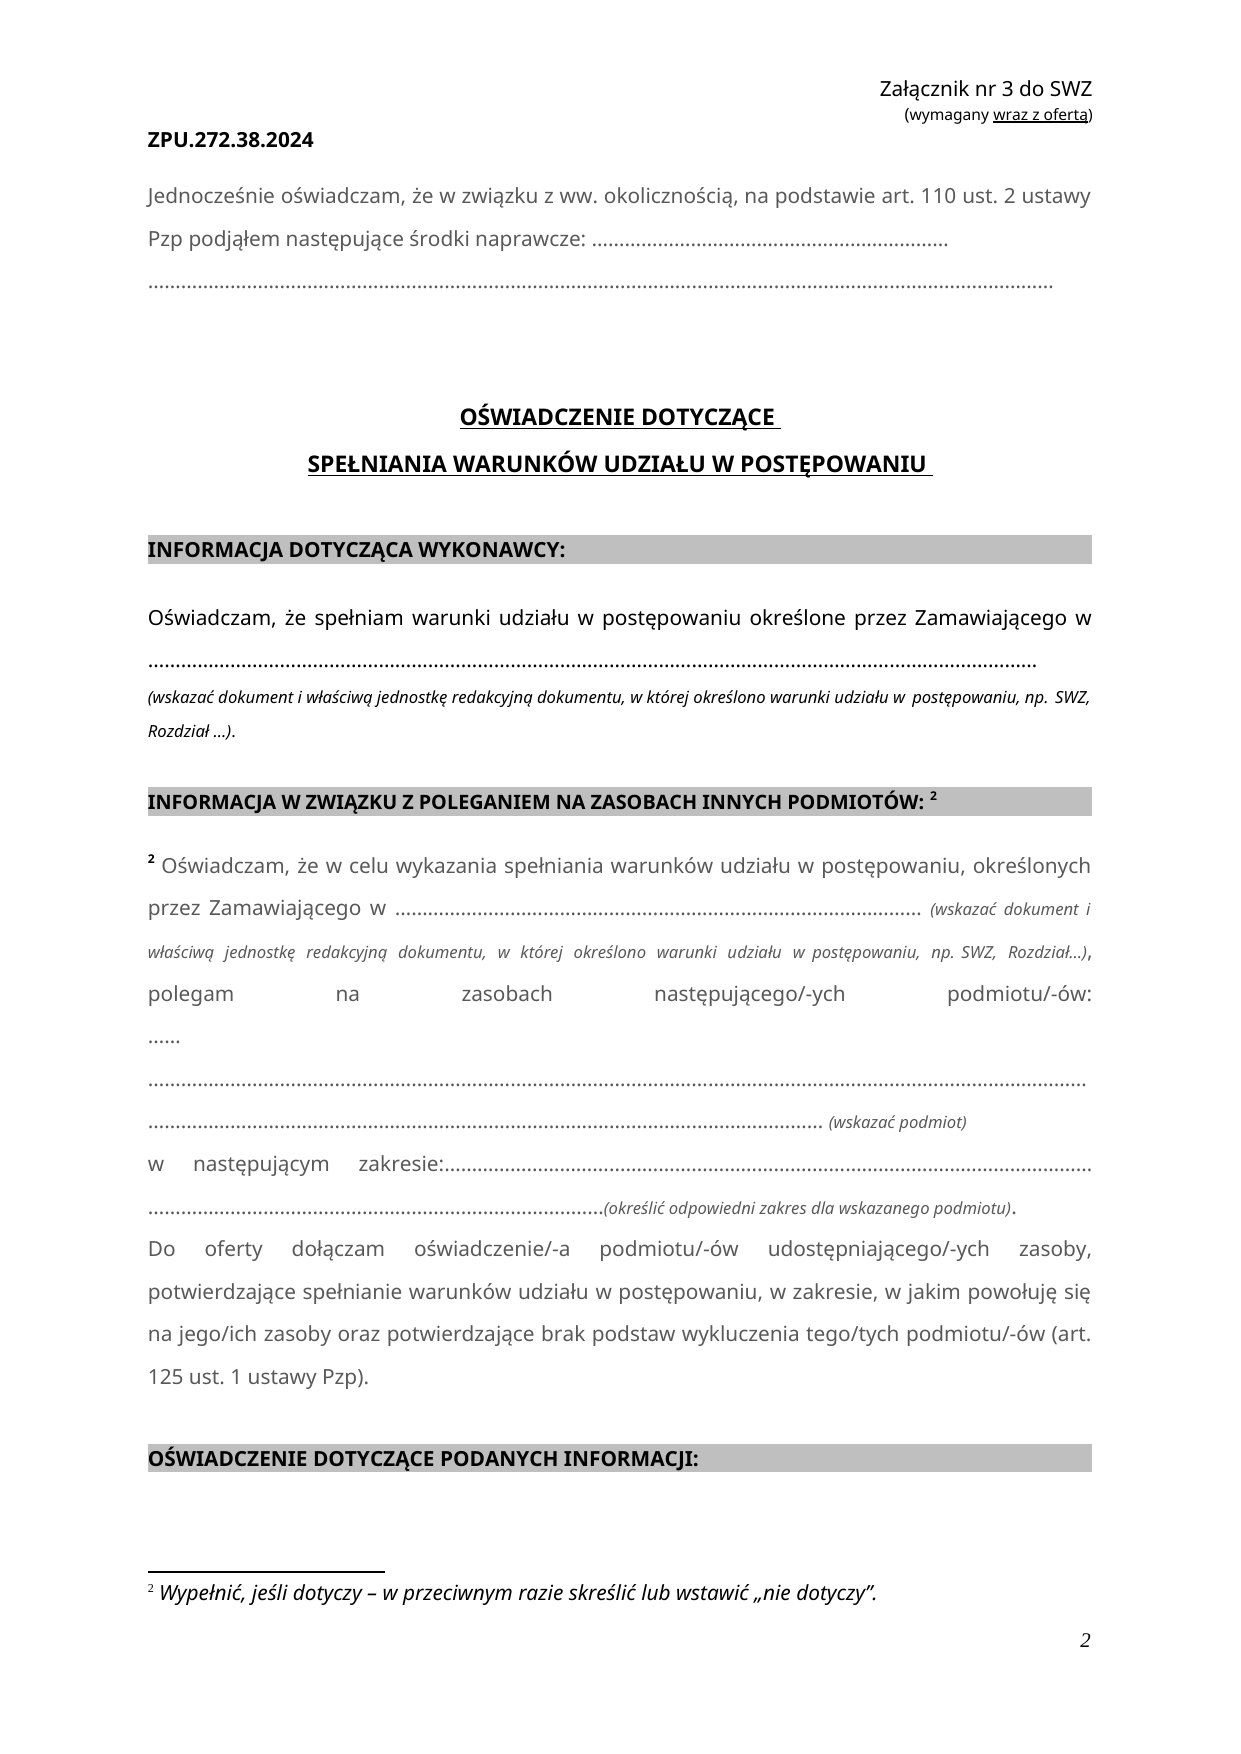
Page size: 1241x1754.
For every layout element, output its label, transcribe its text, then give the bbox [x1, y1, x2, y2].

text Jednocześnie oświadczam, że w związku z ww. okolicznością, na podstawie art. 110 ust. 2 ustawy Pzp podjąłem następujące środki naprawcze: ……………………………..………………………… [148, 181, 1092, 252]
text INFORMACJA DOTYCZĄCA WYKONAWCY: [148, 535, 1092, 564]
text OŚWIADCZENIE DOTYCZĄCE PODANYCH INFORMACJI: [148, 1444, 1092, 1472]
text Do oferty dołączam oświadczenie/-a podmiotu/-ów udostępniającego/-ych zasoby, potwierdzające spełnianie warunków udziału w postępowaniu, w zakresie, w jakim powołuję się na jego/ich zasoby oraz potwierdzające brak podstaw wykluczenia tego/tych podmiotu/-ów (art. 125 ust. 1 ustawy Pzp). [148, 1234, 1092, 1391]
text OŚWIADCZENIE DOTYCZĄCE SPEŁNIANIA WARUNKÓW UDZIAŁU W POSTĘPOWANIU [148, 401, 1092, 521]
text INFORMACJA W ZWIĄZKU Z POLEGANIEM NA ZASOBACH INNYCH PODMIOTÓW: 2 [148, 787, 1092, 816]
text Oświadczam, że spełniam warunki udziału w postępowaniu określone przez Zamawiającego w ……………………………………………………………………………………………………………………………………………… (wskazać dokument i właściwą jednostkę redakcyjną dokumentu, w której określono warunki udziału w postępowaniu, np. SWZ, Rozdział …). [148, 603, 1092, 742]
text ………………………………………………………………………………………………………………………………………………… [148, 267, 1092, 295]
text Oświadczam, że w celu wykazania spełniania warunków udziału w postępowaniu, określonych przez Zamawiającego w …………………………………………………………………………………… (wskazać dokument i właściwą jednostkę redakcyjną dokumentu, w której określono warunki udziału w postępowaniu, np. SWZ, Rozdział…), polegam na zasobach następującego/-ych podmiotu/-ów: ………………………………………………………………………………………………………………………………………………………………………………………………………………………………………………………………………… (wskazać podmiot) [148, 851, 1092, 1135]
text w następującym zakresie:……………………………………………………….……………………………………………… …………………………………………………………………..……(określić odpowiedni zakres dla wskazanego podmiotu). [148, 1149, 1092, 1220]
